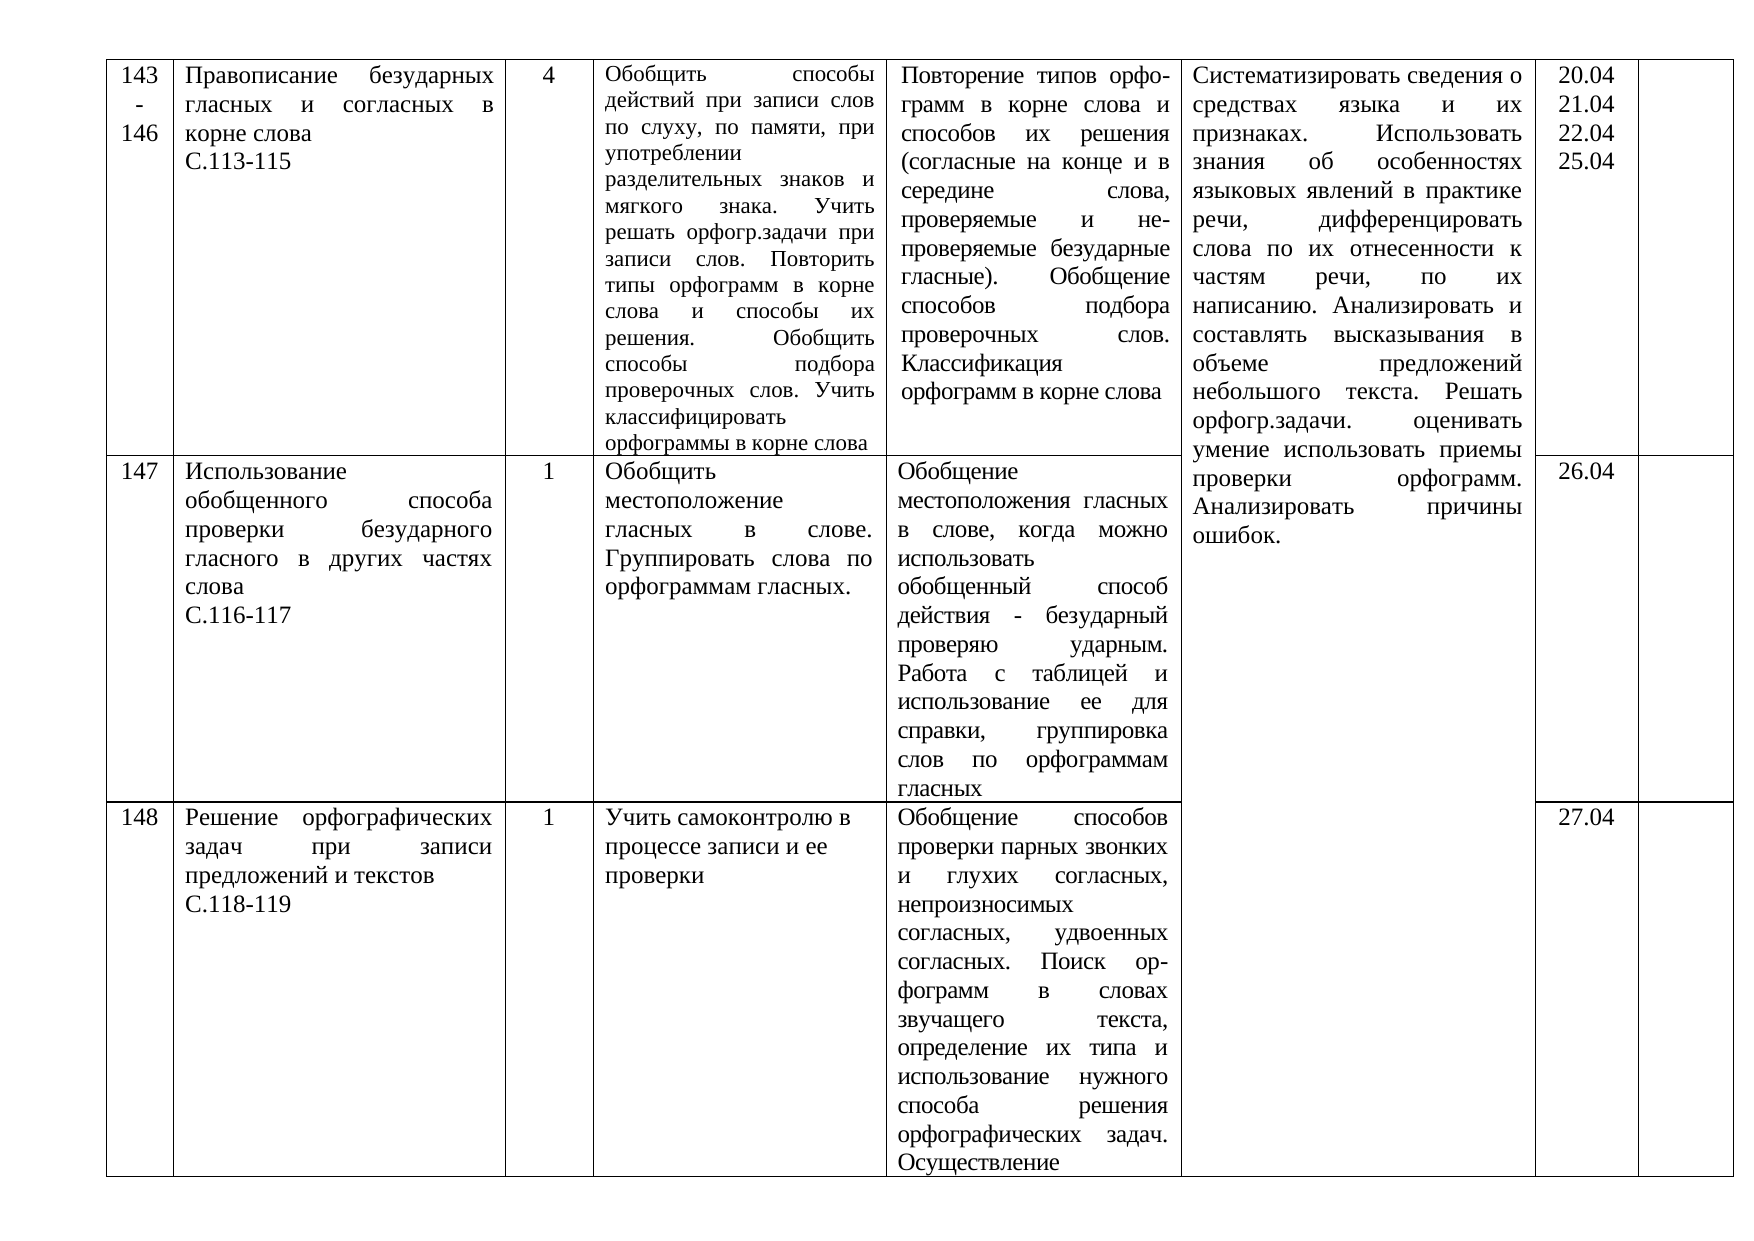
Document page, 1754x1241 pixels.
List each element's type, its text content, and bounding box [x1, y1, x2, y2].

table_cell 26.04 [1536, 456, 1638, 801]
table_cell 147 [107, 456, 173, 801]
table_cell 1 [506, 803, 593, 1176]
table_cell 4 [506, 60, 593, 455]
table_cell 20.04 21.04 22.04 25.04 [1536, 60, 1638, 455]
table_cell 27.04 [1536, 803, 1638, 1176]
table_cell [594, 803, 886, 1176]
table_cell 148 [107, 803, 173, 1176]
table_cell 143-146 [107, 60, 173, 455]
table_cell [1639, 456, 1733, 801]
table_cell Обобщение местоположения гласных в слове, когда можно использовать обобщенный способ действия - безударный проверяю ударным. Работа с таблицей и использование ее для справки, группировка слов по орфограммам гласных [887, 456, 1181, 801]
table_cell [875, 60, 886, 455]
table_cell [887, 803, 1181, 1176]
table_cell Систематизировать сведения о средствах языка и их признаках. Использовать знания об особенностях языковых явлений в практике речи, дифференцировать слова по их отнесенности к частям речи, по их написанию. Анализировать и составлять высказывания в объеме предложений небольшого текста. Решать орфогр.задачи. оценивать умение использовать приемы проверки орфограмм. Анализировать причины ошибок. [1182, 60, 1535, 1176]
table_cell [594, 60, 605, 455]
table_cell [1639, 60, 1733, 455]
table_cell 1 [506, 456, 593, 801]
table_cell Обобщить местоположение гласных в слове. Группировать слова по орфограммам гласных. [594, 456, 886, 801]
table_cell Повторение типов орфограмм в корне слова и способов их решения (согласные на конце и в середине слова, проверяемые и непроверяемые безударные гласные). Обобщение способов подбора проверочных слов. Классификация орфограмм в корне слова [887, 60, 1181, 455]
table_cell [174, 803, 505, 1176]
table_cell [1639, 803, 1733, 1176]
table_cell Правописание безударных гласных и согласных в корне слова С.113-115 [174, 60, 505, 455]
table_cell Использование обобщенного способа проверки безударного гласного в других частях слова С.116-117 [174, 456, 505, 801]
